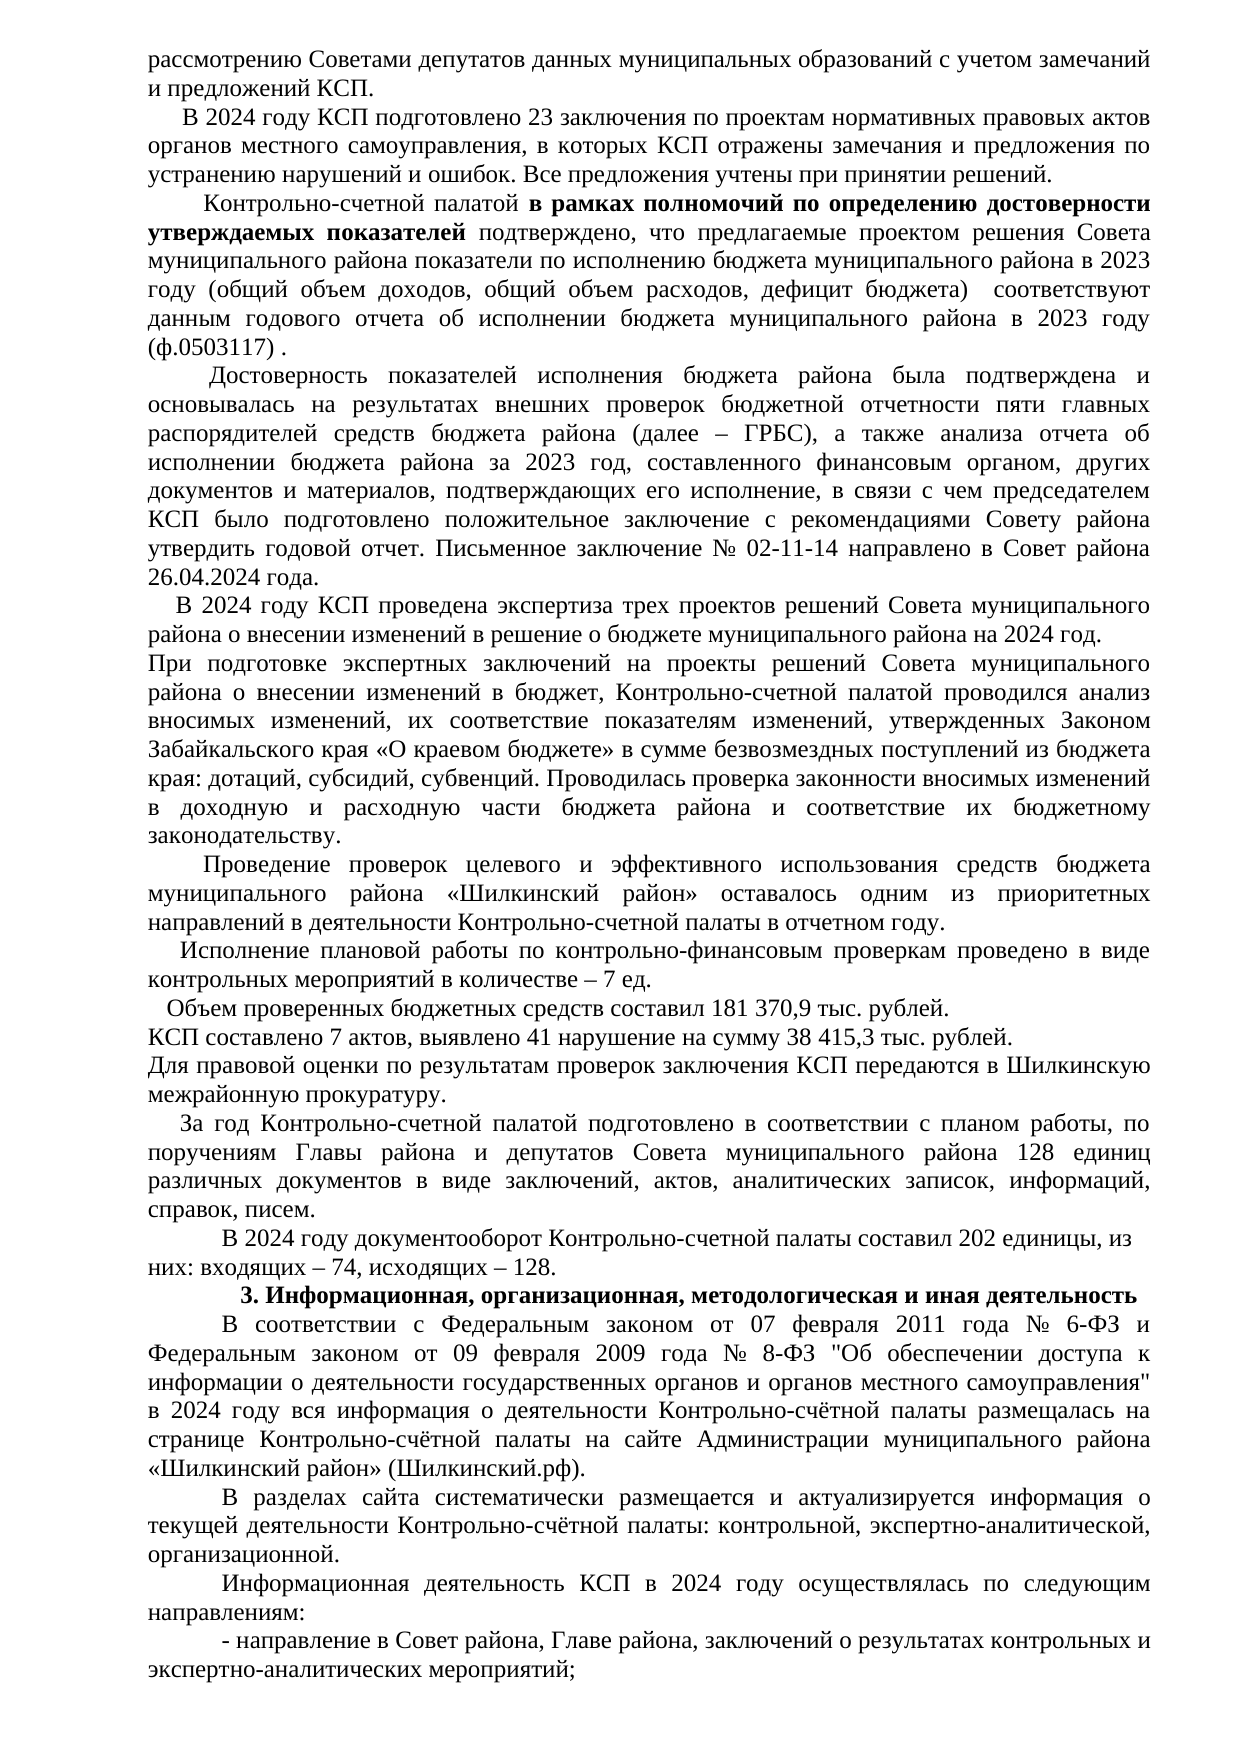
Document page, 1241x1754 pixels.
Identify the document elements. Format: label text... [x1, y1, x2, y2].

text - направление в Совет района, Главе района, заключений о результатах контрольных и экспертно-аналитических мероприятий; [148, 1626, 1152, 1683]
text Информационная деятельность КСП в 2024 году осуществлялась по следующим направлениям: [148, 1568, 1152, 1626]
text Объем проверенных бюджетных средств составил 181 370,9 тыс. рублей. [148, 993, 1152, 1022]
text Исполнение плановой работы по контрольно-финансовым проверкам проведено в виде контрольных мероприятий в количестве – 7 ед. [148, 936, 1152, 993]
text Достоверность показателей исполнения бюджета района была подтверждена и основывалась на результатах внешних проверок бюджетной отчетности пяти главных распорядителей средств бюджета района (далее – ГРБС), а также анализа отчета об исполнении бюджета района за 2023 год, составленного финансовым органом, других документов и материалов, подтверждающих его исполнение, в связи с чем председателем КСП было подготовлено положительное заключение с рекомендациями Совету района утвердить годовой отчет. Письменное заключение № 02-11-14 направлено в Совет района 26.04.2024 года. [148, 361, 1152, 591]
text В разделах сайта систематически размещается и актуализируется информация о текущей деятельности Контрольно-счётной палаты: контрольной, экспертно-аналитической, организационной. [148, 1482, 1152, 1568]
text Контрольно-счетной палатой в рамках полномочий по определению достоверности утверждаемых показателей подтверждено, что предлагаемые проектом решения Совета муниципального района показатели по исполнению бюджета муниципального района в 2023 году (общий объем доходов, общий объем расходов, дефицит бюджета) соответствуют данным годового отчета об исполнении бюджета муниципального района в 2023 году (ф.0503117) . [148, 188, 1152, 361]
text КСП составлено 7 актов, выявлено 41 нарушение на сумму 38 415,3 тыс. рублей. [148, 1022, 1152, 1051]
text В 2024 году КСП проведена экспертиза трех проектов решений Совета муниципального района о внесении изменений в решение о бюджете муниципального района на 2024 год. [148, 591, 1152, 648]
text Проведение проверок целевого и эффективного использования средств бюджета муниципального района «Шилкинский район» оставалось одним из приоритетных направлений в деятельности Контрольно-счетной палаты в отчетном году. [148, 849, 1152, 936]
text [148, 44, 1152, 102]
text За год Контрольно-счетной палатой подготовлено в соответствии с планом работы, по поручениям Главы района и депутатов Совета муниципального района 128 единиц различных документов в виде заключений, актов, аналитических записок, информаций, справок, писем. [148, 1108, 1152, 1223]
text 3. Информационная, организационная, методологическая и иная деятельность [148, 1281, 1152, 1309]
text При подготовке экспертных заключений на проекты решений Совета муниципального района о внесении изменений в бюджет, Контрольно-счетной палатой проводился анализ вносимых изменений, их соответствие показателям изменений, утвержденных Законом Забайкальского края «О краевом бюджете» в сумме безвозмездных поступлений из бюджета края: дотаций, субсидий, субвенций. Проводилась проверка законности вносимых изменений в доходную и расходную части бюджета района и соответствие их бюджетному законодательству. [148, 648, 1152, 849]
text В соответствии с Федеральным законом от 07 февраля 2011 года № 6-ФЗ и Федеральным законом от 09 февраля 2009 года № 8-ФЗ "Об обеспечении доступа к информации о деятельности государственных органов и органов местного самоуправления" в 2024 году вся информация о деятельности Контрольно-счётной палаты размещалась на странице Контрольно-счётной палаты на сайте Администрации муниципального района «Шилкинский район» (Шилкинский.рф). [148, 1309, 1152, 1482]
text В 2024 году КСП подготовлено 23 заключения по проектам нормативных правовых актов органов местного самоуправления, в которых КСП отражены замечания и предложения по устранению нарушений и ошибок. Все предложения учтены при принятии решений. [148, 102, 1152, 188]
text Для правовой оценки по результатам проверок заключения КСП передаются в Шилкинскую межрайонную прокуратуру. [148, 1051, 1152, 1108]
text В 2024 году документооборот Контрольно-счетной палаты составил 202 единицы, из них: входящих – 74, исходящих – 128. [148, 1223, 1152, 1281]
